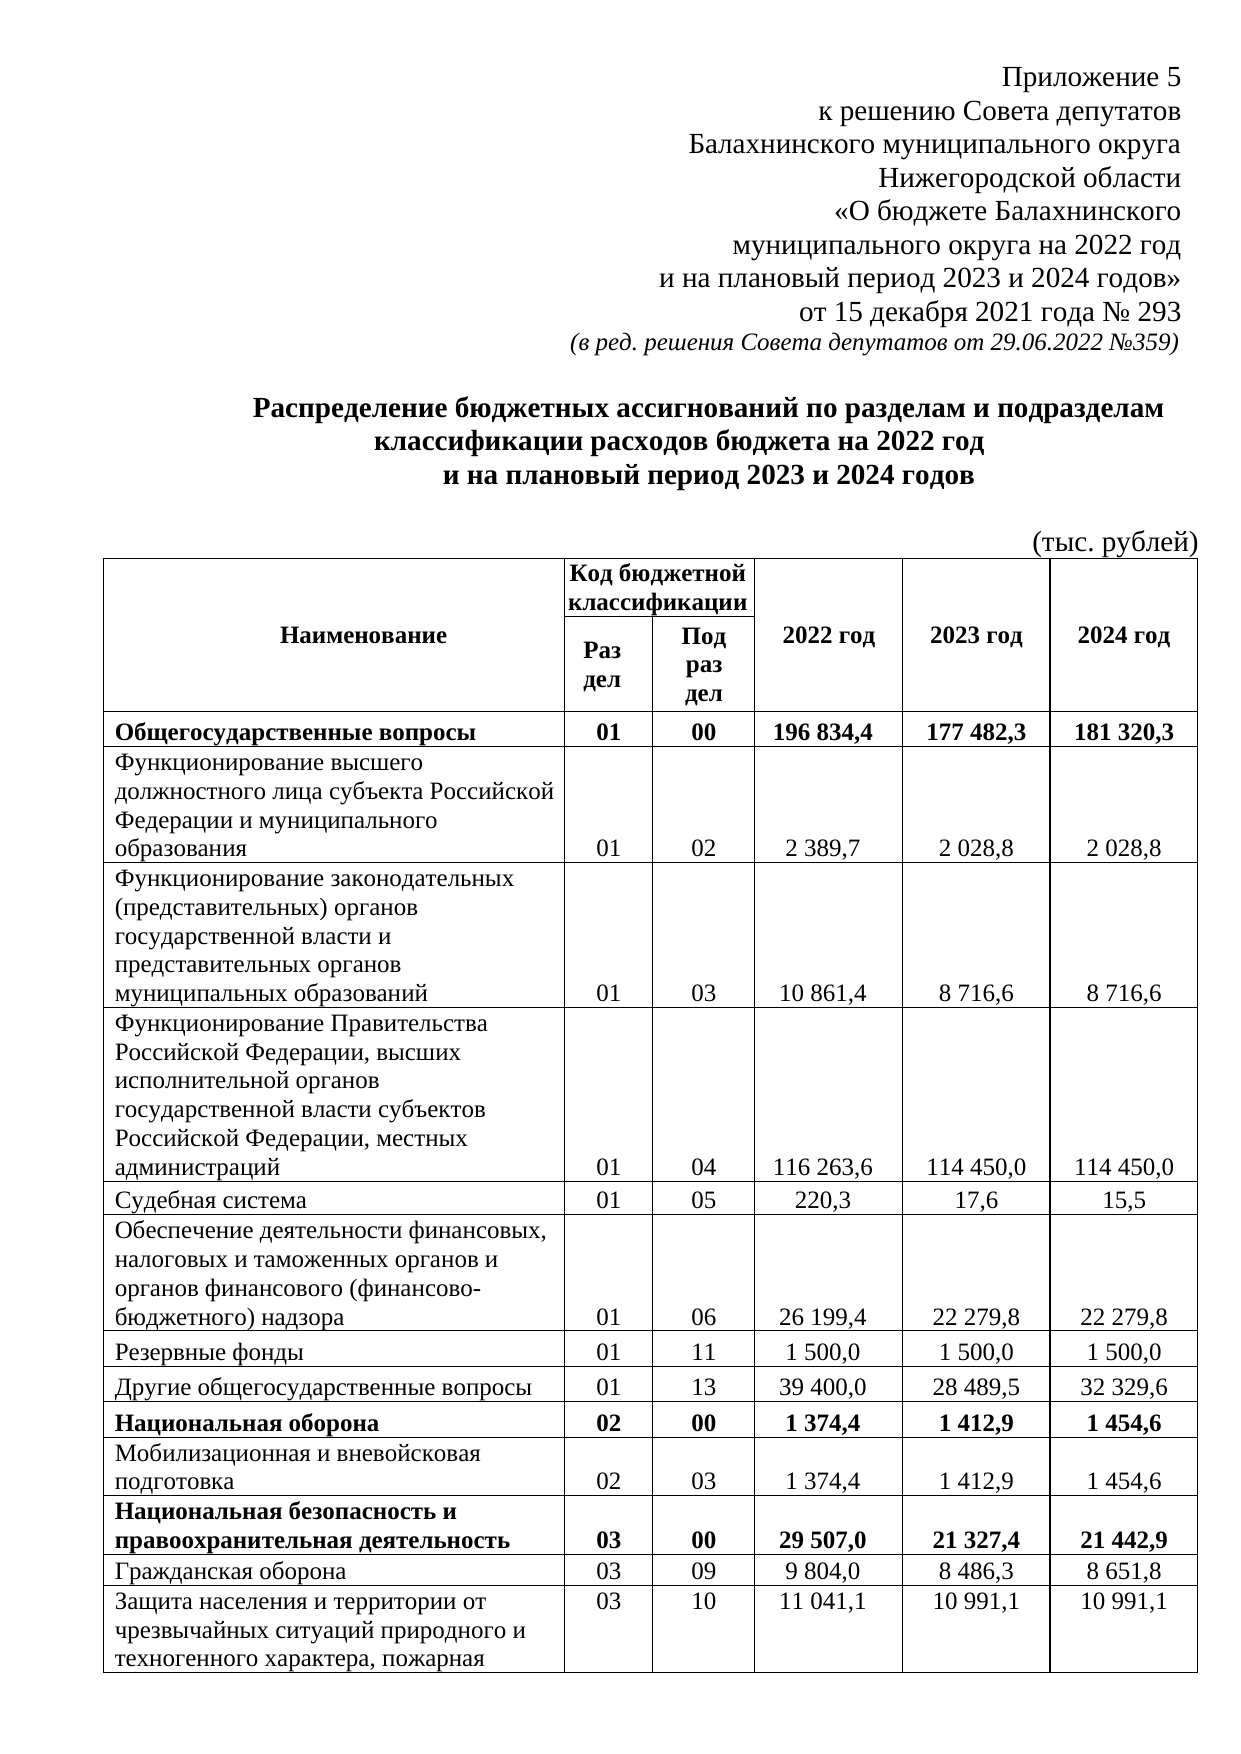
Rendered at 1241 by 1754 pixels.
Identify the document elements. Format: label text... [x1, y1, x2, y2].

table_cell 15,5 [1051, 1182, 1197, 1214]
table_cell 03 [565, 1555, 652, 1585]
table_header Наименование [104, 559, 564, 711]
table_cell 10 [653, 1586, 754, 1672]
table_cell 181 320,3 [1051, 712, 1197, 746]
table_cell 1 500,0 [903, 1331, 1049, 1366]
table_cell 28 489,5 [903, 1367, 1049, 1401]
table_cell 01 [565, 1215, 652, 1330]
table_cell 196 834,4 [755, 712, 902, 746]
table_cell 01 [565, 863, 652, 1007]
table_cell 00 [653, 1402, 754, 1437]
table_cell 11 [653, 1331, 754, 1366]
text и на плановый период 2023 и 2024 годов [177, 457, 1181, 490]
table_cell 114 450,0 [903, 1008, 1049, 1181]
table_cell 01 [565, 1331, 652, 1366]
text (тыс. рублей) [177, 490, 1198, 557]
table_cell 8 651,8 [1051, 1555, 1197, 1585]
table_cell 10 991,1 [903, 1586, 1049, 1672]
table_cell 1 374,4 [755, 1402, 902, 1437]
table_cell 1 454,6 [1051, 1438, 1197, 1495]
text (в ред. решения Совета депутатов от 29.06.2022 №359) [325, 327, 1181, 356]
table_cell 32 329,6 [1051, 1367, 1197, 1401]
table_header 2024 год [1051, 559, 1197, 711]
table_cell Под раз дел [653, 617, 754, 711]
table_cell 03 [653, 863, 754, 1007]
table_cell Судебная система [104, 1182, 564, 1214]
table_cell 9 804,0 [755, 1555, 902, 1585]
table_cell Резервные фонды [104, 1331, 564, 1366]
table_cell 13 [653, 1367, 754, 1401]
table_cell 06 [653, 1215, 754, 1330]
table_cell 10 861,4 [755, 863, 902, 1007]
text «О бюджете Балахнинского [177, 193, 1181, 227]
table_cell 03 [653, 1438, 754, 1495]
table_cell Обеспечение деятельности финансовых, налоговых и таможенных органов и органов финансового (финансово-бюджетного) надзора [104, 1215, 564, 1330]
table_cell Другие общегосударственные вопросы [104, 1367, 564, 1401]
text Балахнинского муниципального округа [177, 126, 1181, 160]
table_cell 8 716,6 [1051, 863, 1197, 1007]
table_cell 1 500,0 [755, 1331, 902, 1366]
table_cell 21 327,4 [903, 1496, 1049, 1554]
table_cell Национальная оборона [104, 1402, 564, 1437]
table_cell 03 [565, 1496, 652, 1554]
table_cell Функционирование законодательных (представительных) органов государственной власти и представительных органов муниципальных образований [104, 863, 564, 1007]
table_cell 05 [653, 1182, 754, 1214]
table_cell 29 507,0 [755, 1496, 902, 1554]
table_cell 220,3 [755, 1182, 902, 1214]
table_cell 04 [653, 1008, 754, 1181]
table_cell 01 [565, 712, 652, 746]
table_cell 00 [653, 712, 754, 746]
table_cell 1 412,9 [903, 1438, 1049, 1495]
table_cell 2 028,8 [1051, 747, 1197, 862]
table_cell 1 374,4 [755, 1438, 902, 1495]
table_header 2023 год [903, 559, 1049, 711]
table_cell 01 [565, 747, 652, 862]
table_cell 02 [565, 1438, 652, 1495]
table_cell 10 991,1 [1051, 1586, 1197, 1672]
table_cell 02 [653, 747, 754, 862]
table_cell 26 199,4 [755, 1215, 902, 1330]
table_cell 01 [565, 1367, 652, 1401]
table_cell 09 [653, 1555, 754, 1585]
text Распределение бюджетных ассигнований по разделам и подразделам классификации расходов бюджета на 2022 год [177, 390, 1181, 457]
table_cell 01 [565, 1182, 652, 1214]
table_cell 21 442,9 [1051, 1496, 1197, 1554]
table_cell Мобилизационная и вневойсковая подготовка [104, 1438, 564, 1495]
table_cell 8 486,3 [903, 1555, 1049, 1585]
table_cell 17,6 [903, 1182, 1049, 1214]
table_cell 177 482,3 [903, 712, 1049, 746]
table_cell 00 [653, 1496, 754, 1554]
table_cell Функционирование высшего должностного лица субъекта Российской Федерации и муниципального образования [104, 747, 564, 862]
table_cell 22 279,8 [903, 1215, 1049, 1330]
text от 15 декабря 2021 года № 293 [177, 294, 1181, 327]
table_cell Раз дел [565, 617, 652, 711]
table_cell Национальная безопасность и правоохранительная деятельность [104, 1496, 564, 1554]
text Приложение 5 [177, 59, 1181, 93]
table_cell 1 454,6 [1051, 1402, 1197, 1437]
table_cell 22 279,8 [1051, 1215, 1197, 1330]
table_cell 1 500,0 [1051, 1331, 1197, 1366]
table_cell 11 041,1 [755, 1586, 902, 1672]
table_header 2022 год [755, 559, 902, 711]
table_header Код бюджетной классификации [565, 559, 754, 616]
table_cell 03 [565, 1586, 652, 1672]
table_cell 116 263,6 [755, 1008, 902, 1181]
text и на плановый период 2023 и 2024 годов» [177, 260, 1181, 294]
text муниципального округа на 2022 год [177, 227, 1181, 260]
table_cell 2 028,8 [903, 747, 1049, 862]
text к решению Совета депутатов [177, 93, 1181, 126]
table_cell 114 450,0 [1051, 1008, 1197, 1181]
table_cell 8 716,6 [903, 863, 1049, 1007]
table_cell 39 400,0 [755, 1367, 902, 1401]
table_cell Функционирование Правительства Российской Федерации, высших исполнительной органов государственной власти субъектов Российской Федерации, местных администраций [104, 1008, 564, 1181]
table_cell 1 412,9 [903, 1402, 1049, 1437]
text Нижегородской области [177, 160, 1181, 193]
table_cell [104, 1586, 564, 1672]
table_cell Общегосударственные вопросы [104, 712, 564, 746]
table_cell 02 [565, 1402, 652, 1437]
table_cell 01 [565, 1008, 652, 1181]
table_cell 2 389,7 [755, 747, 902, 862]
table_cell Гражданская оборона [104, 1555, 564, 1585]
